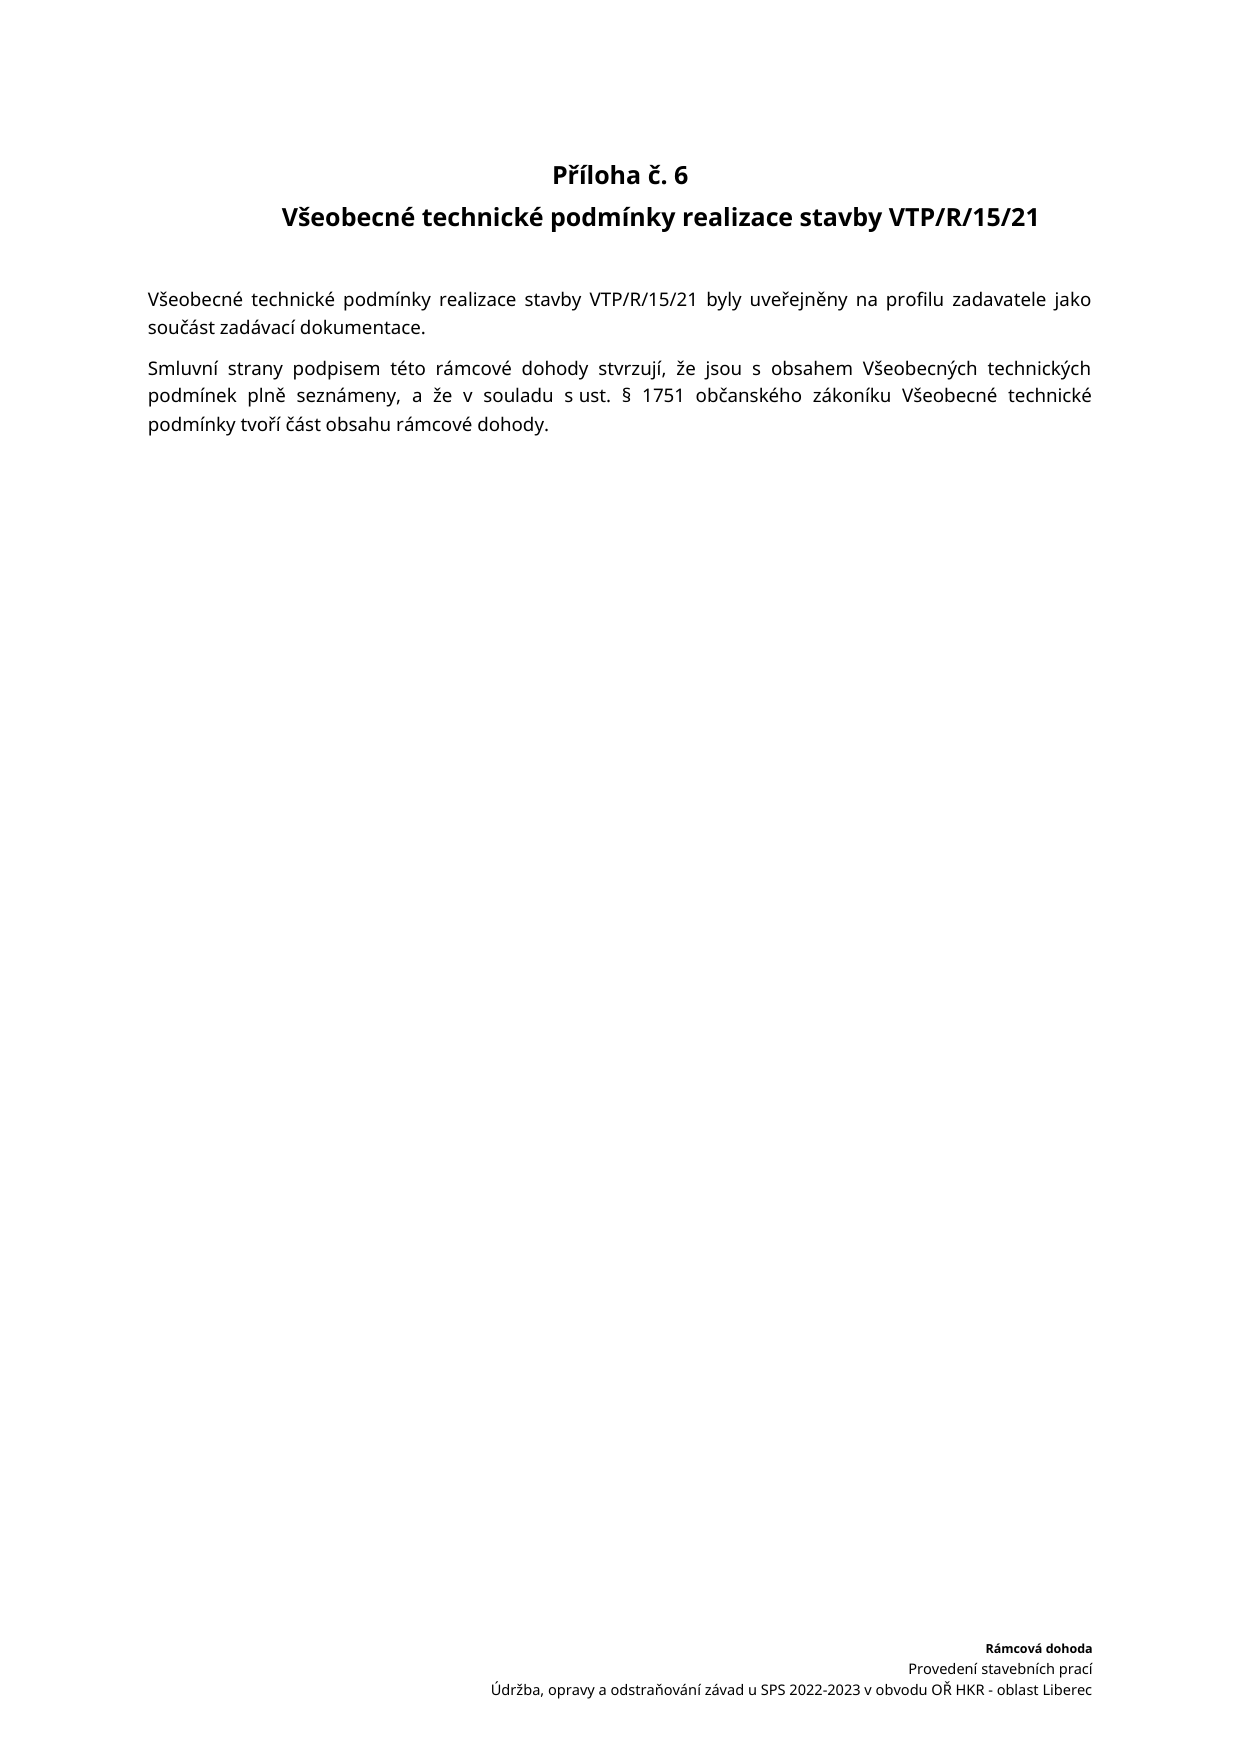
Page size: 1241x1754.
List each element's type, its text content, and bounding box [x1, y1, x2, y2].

text Příloha č. 6 [148, 161, 1093, 190]
text Smluvní strany podpisem této rámcové dohody stvrzují, že jsou s obsahem Všeobecných technických podmínek plně seznámeny, a že v souladu s ust. § 1751 občanského zákoníku Všeobecné technické podmínky tvoří část obsahu rámcové dohody. [148, 355, 1093, 436]
text Všeobecné technické podmínky realizace stavby VTP/R/15/21 [229, 203, 1093, 232]
text Všeobecné technické podmínky realizace stavby VTP/R/15/21 byly uveřejněny na profilu zadavatele jako součást zadávací dokumentace. [148, 286, 1093, 340]
